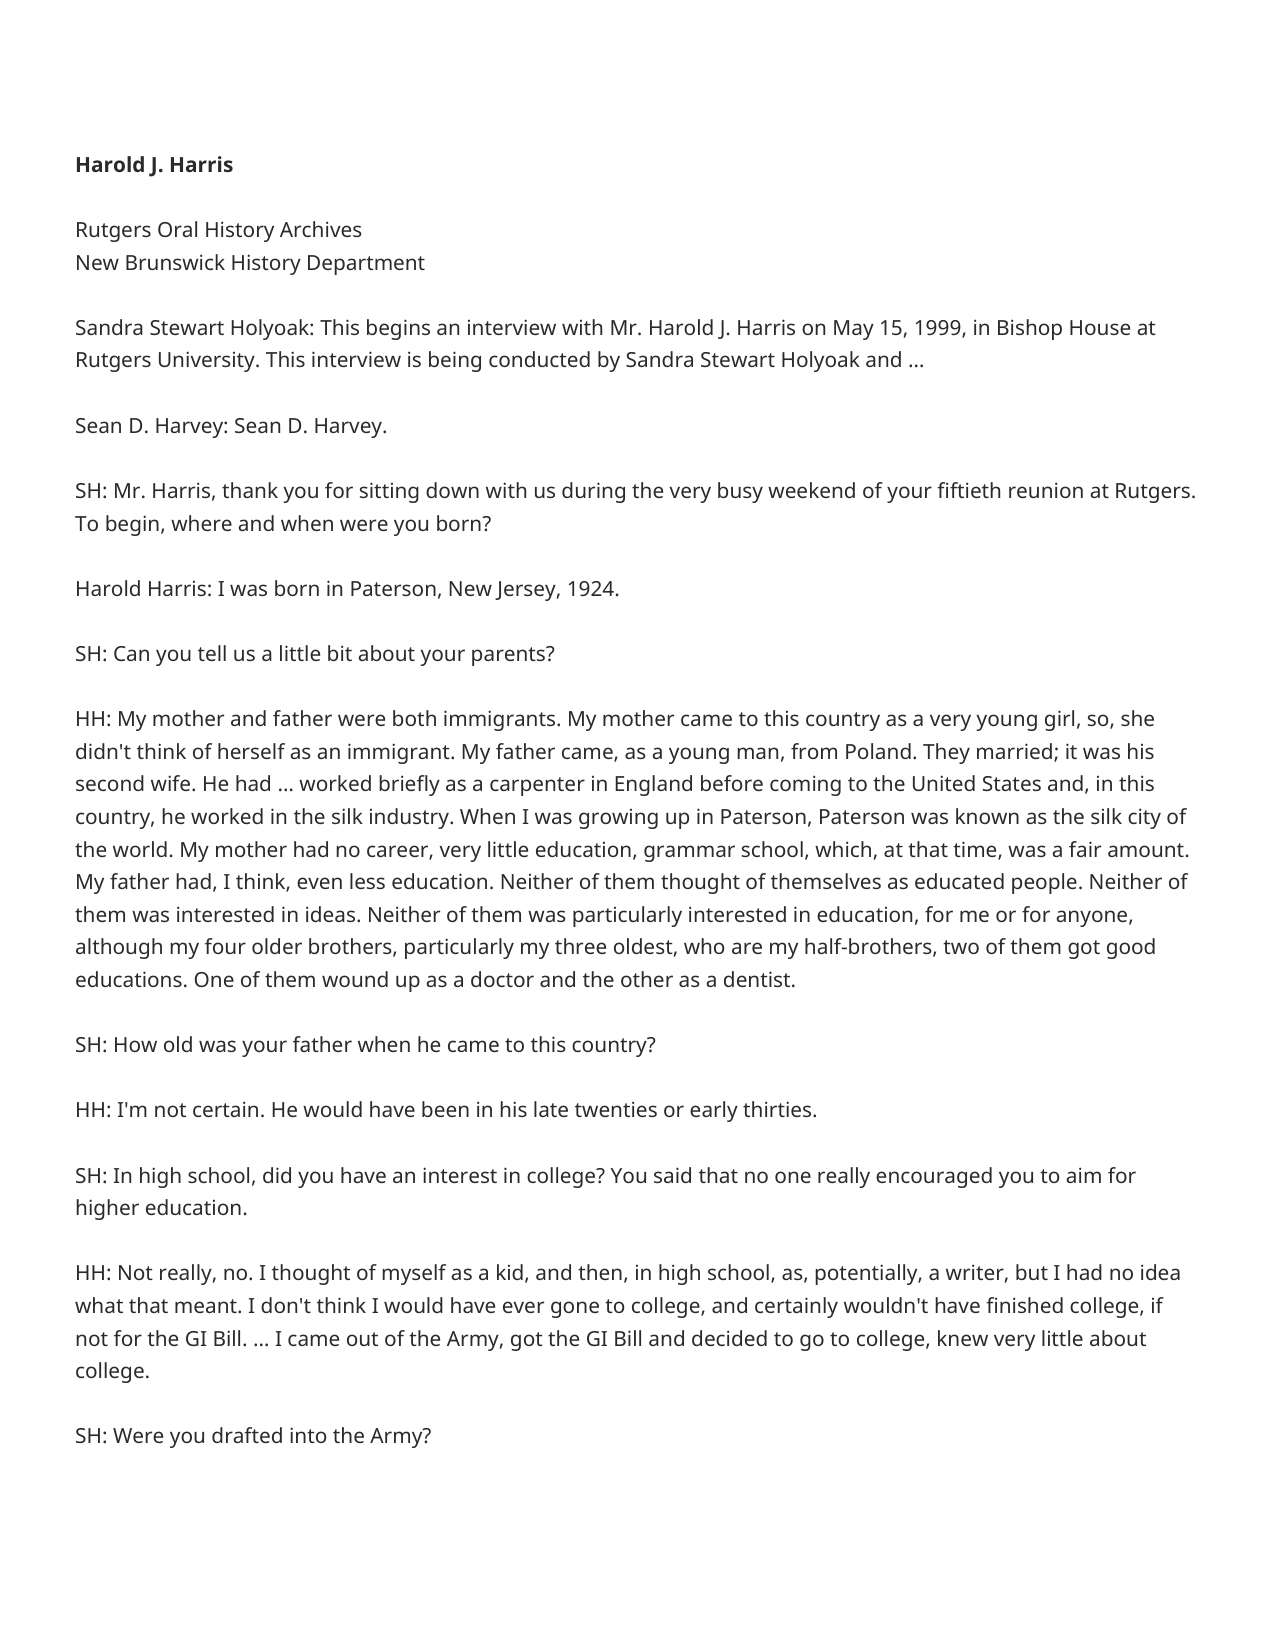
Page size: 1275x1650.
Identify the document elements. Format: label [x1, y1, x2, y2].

text [75, 150, 1200, 1483]
